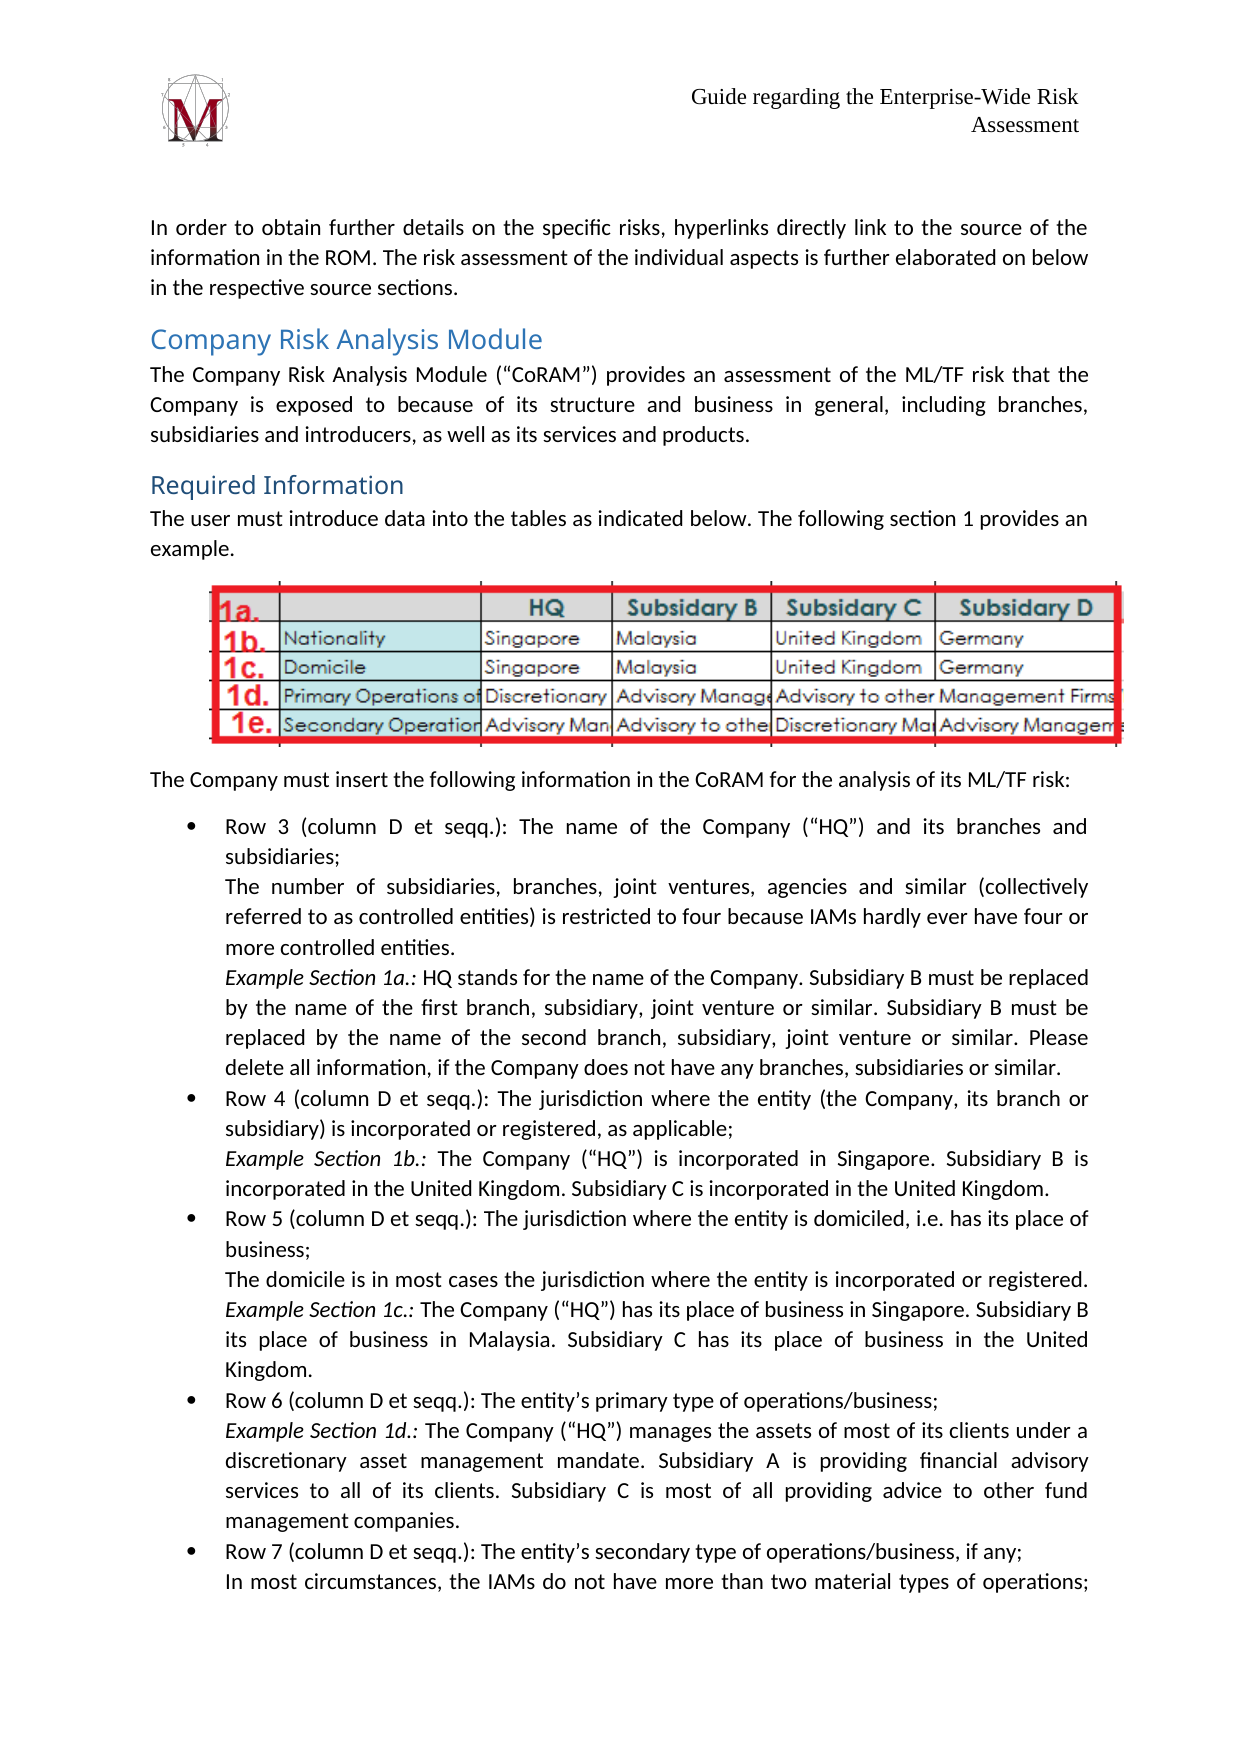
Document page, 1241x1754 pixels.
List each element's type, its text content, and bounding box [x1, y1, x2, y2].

list Row 4 (column D et seqq.): The jurisdiction where the entity (the Company, its branch or subsidiary) is incorporated or registered, as applicable; Example Section 1b.: The Company (“HQ”) is incorporated in Singapore. Subsidiary B is incorporated in the United Kingdom. Subsidiary C is incorporated in the United Kingdom. [187, 1084, 1090, 1202]
picture [209, 581, 1124, 747]
subtitle Required Information [150, 467, 1090, 501]
list Row 6 (column D et seqq.): The entity’s primary type of operations/business; Example Section 1d.: The Company (“HQ”) manages the assets of most of its clients under a discretionary asset management mandate. Subsidiary A is providing financial advisory services to all of its clients. Subsidiary C is most of all providing advice to other fund management companies. [187, 1386, 1090, 1535]
text The Company Risk Analysis Module (“CoRAM”) provides an assessment of the ML/TF risk that the Company is exposed to because of its structure and business in general, including branches, subsidiaries and introducers, as well as its services and products. [150, 360, 1090, 448]
picture [153, 73, 238, 148]
list Row 5 (column D et seqq.): The jurisdiction where the entity is domiciled, i.e. has its place of business; The domicile is in most cases the jurisdiction where the entity is incorporated or registered. Example Section 1c.: The Company (“HQ”) has its place of business in Singapore. Subsidiary B its place of business in Malaysia. Subsidiary C has its place of business in the United Kingdom. [187, 1204, 1090, 1384]
text In order to obtain further details on the specific risks, hyperlinks directly link to the source of the information in the ROM. The risk assessment of the individual aspects is further elaborated on below in the respective source sections. [150, 213, 1090, 301]
subtitle Company Risk Analysis Module [150, 320, 1090, 357]
text The user must introduce data into the tables as indicated below. The following section 1 provides an example. [150, 504, 1090, 562]
text The Company must insert the following information in the CoRAM for the analysis of its ML/TF risk: [150, 765, 1090, 793]
list Row 3 (column D et seqq.): The name of the Company (“HQ”) and its branches and subsidiaries; The number of subsidiaries, branches, joint ventures, agencies and similar (collectively referred to as controlled entities) is restricted to four because IAMs hardly ever have four or more controlled entities. Example Section 1a.: HQ stands for the name of the Company. Subsidiary B must be replaced by the name of the first branch, subsidiary, joint venture or similar. Subsidiary B must be replaced by the name of the second branch, subsidiary, joint venture or similar. Please delete all information, if the Company does not have any branches, subsidiaries or similar. [187, 812, 1090, 1082]
